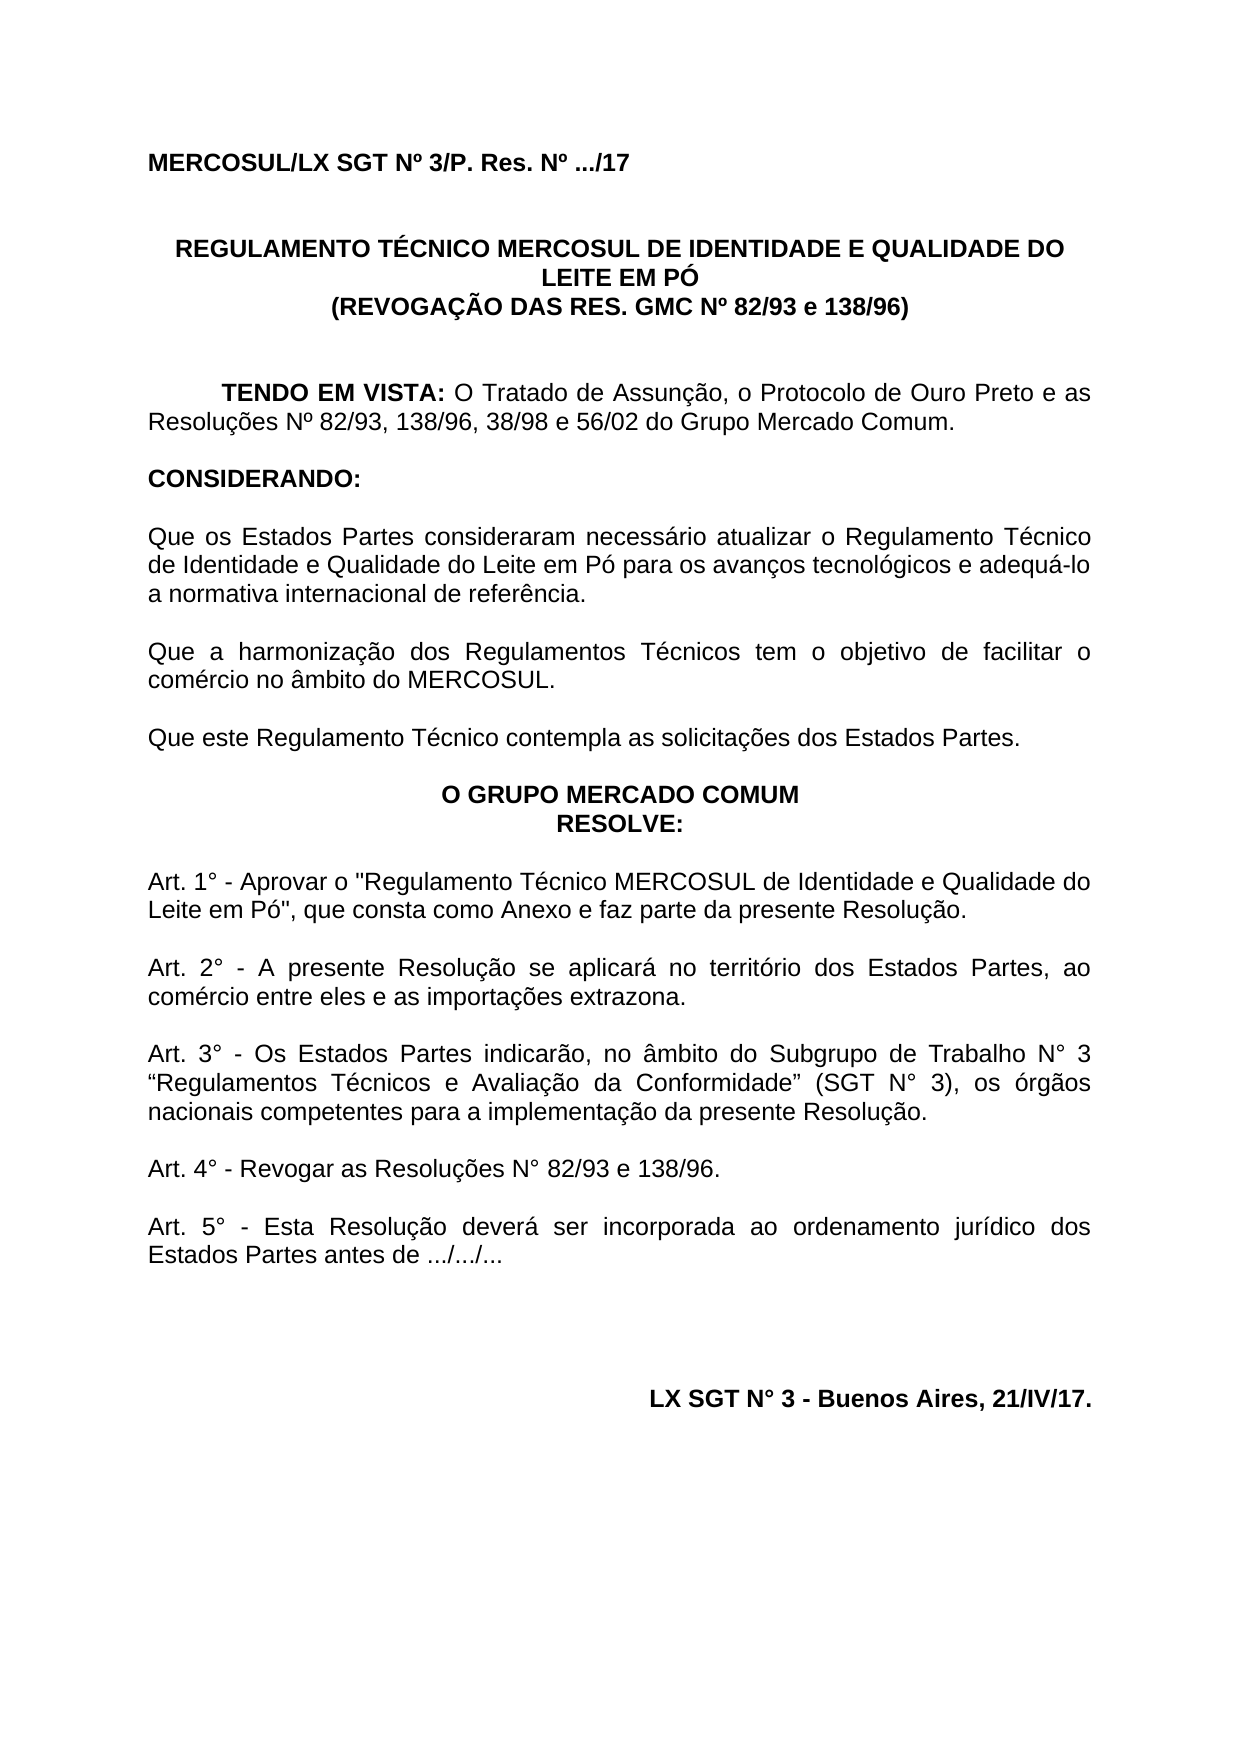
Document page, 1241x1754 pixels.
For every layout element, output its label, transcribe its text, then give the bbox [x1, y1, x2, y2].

text Que este Regulamento Técnico contempla as solicitações dos Estados Partes. [148, 723, 1092, 751]
text Art. 5° - Esta Resolução deverá ser incorporada ao ordenamento jurídico dos Estados Partes antes de .../.../... [148, 1211, 1092, 1269]
text Art. 1° - Aprovar o "Regulamento Técnico MERCOSUL de Identidade e Qualidade do Leite em Pó", que consta como Anexo e faz parte da presente Resolução. [148, 866, 1092, 924]
text TENDO EM VISTA: O Tratado de Assunção, o Protocolo de Ouro Preto e as Resoluções Nº 82/93, 138/96, 38/98 e 56/02 do Grupo Mercado Comum. [148, 378, 1092, 435]
text Art. 4° - Revogar as Resoluções N° 82/93 e 138/96. [148, 1154, 1092, 1183]
text LX SGT N° 3 - Buenos Aires, 21/IV/17. [148, 1384, 1092, 1413]
text O GRUPO MERCADO COMUM [148, 780, 1092, 809]
text MERCOSUL/LX SGT Nº 3/P. Res. Nº .../17 [148, 148, 1092, 176]
text Que a harmonização dos Regulamentos Técnicos tem o objetivo de facilitar o comércio no âmbito do MERCOSUL. [148, 636, 1092, 694]
text Art. 2° - A presente Resolução se aplicará no território dos Estados Partes, ao comércio entre eles e as importações extrazona. [148, 953, 1092, 1010]
text CONSIDERANDO: [148, 464, 1092, 493]
text RESOLVE: [148, 809, 1092, 838]
text REGULAMENTO TÉCNICO MERCOSUL DE IDENTIDADE E QUALIDADE DO LEITE EM PÓ [148, 234, 1092, 291]
text Que os Estados Partes consideraram necessário atualizar o Regulamento Técnico de Identidade e Qualidade do Leite em Pó para os avanços tecnológicos e adequá-lo a normativa internacional de referência. [148, 521, 1092, 608]
text Art. 3° - Os Estados Partes indicarão, no âmbito do Subgrupo de Trabalho N° 3 “Regulamentos Técnicos e Avaliação da Conformidade” (SGT N° 3), os órgãos nacionais competentes para a implementação da presente Resolução. [148, 1039, 1092, 1125]
text (REVOGAÇÃO DAS RES. GMC Nº 82/93 e 138/96) [148, 291, 1092, 320]
